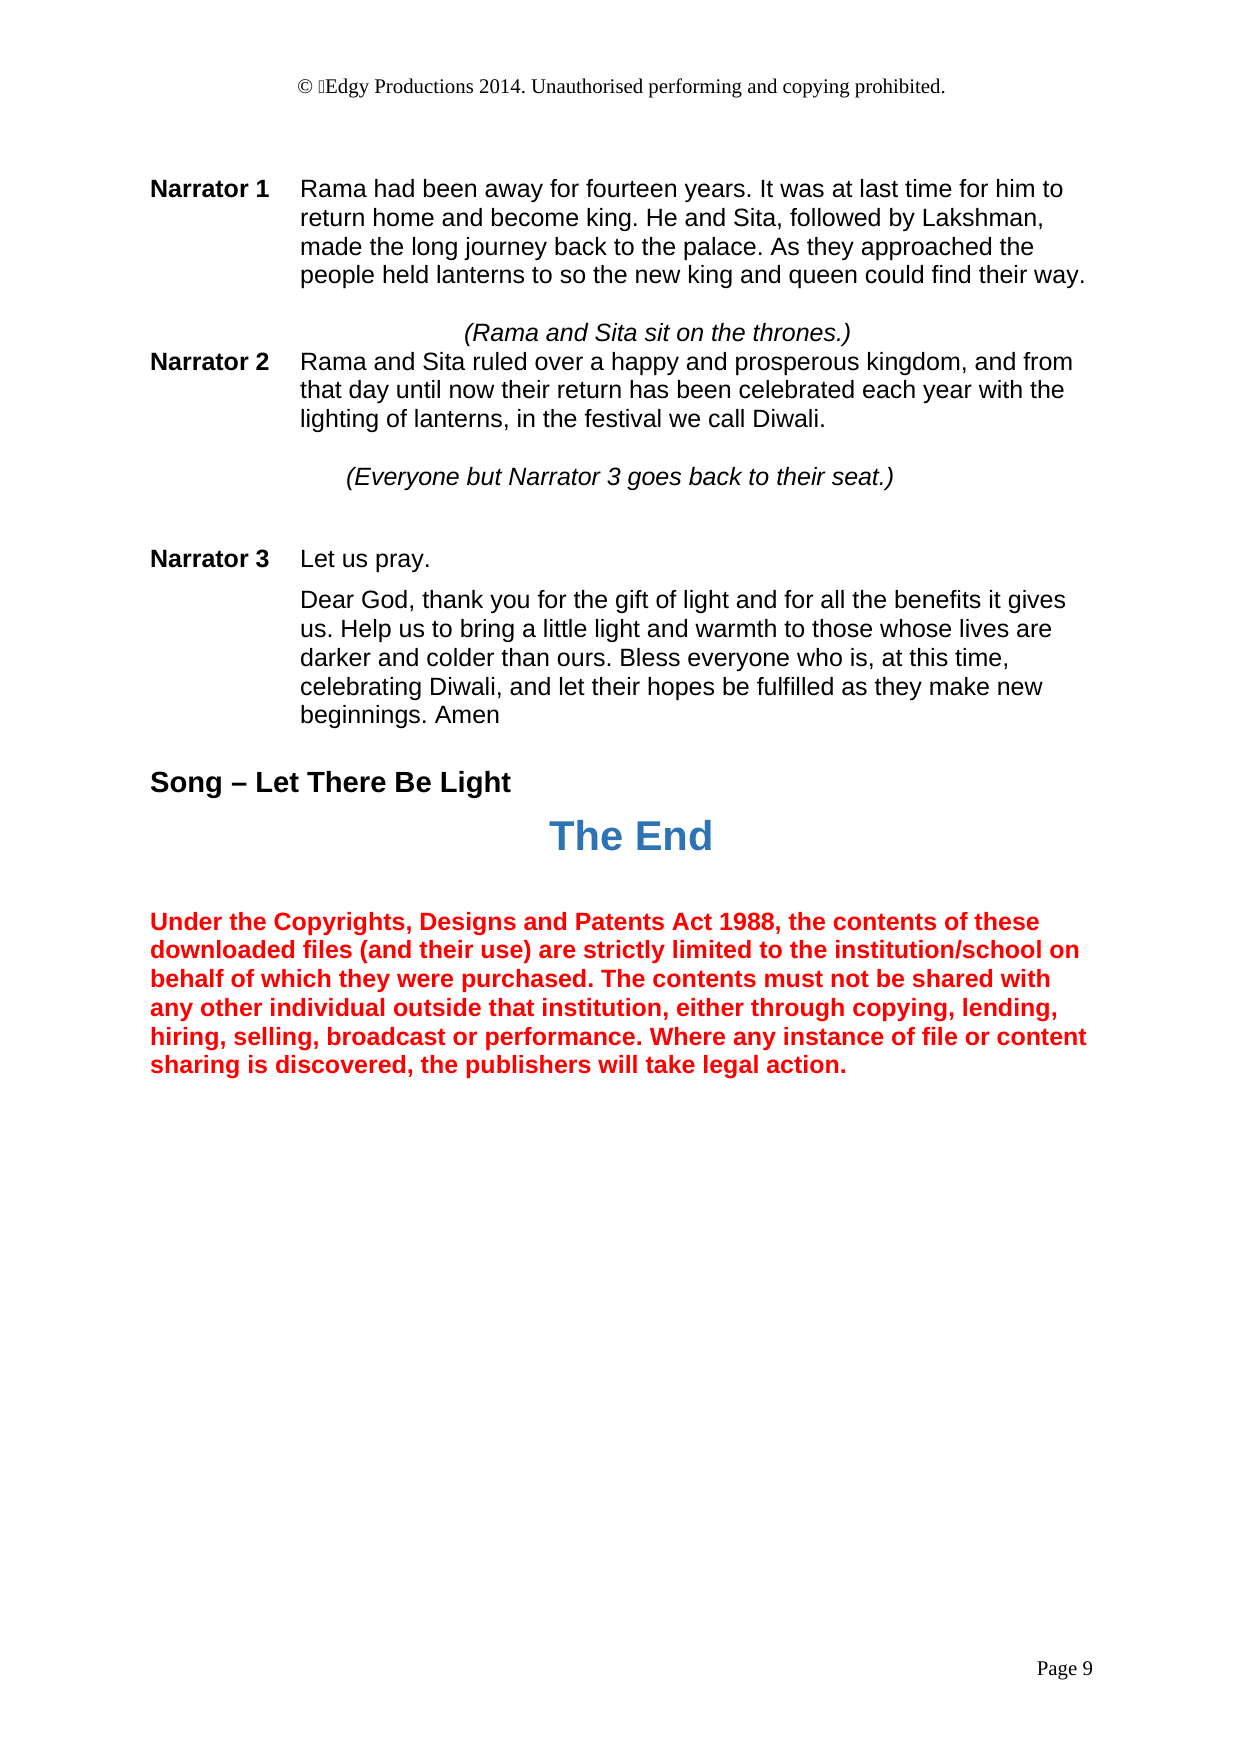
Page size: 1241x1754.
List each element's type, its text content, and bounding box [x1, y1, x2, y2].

title Under the Copyrights, Designs and Patents Act 1988, the contents of these downloaded files (and their use) are strictly limited to the institution/school on behalf of which they were purchased. The contents must not be shared with any other individual outside that institution, either through copying, lending, hiring, selling, broadcast or performance. Where any instance of file or content sharing is discovered, the publishers will take legal action. [150, 907, 1093, 1079]
text Narrator 3 Let us pray. [150, 544, 1093, 573]
title Narrator 2 Rama and Sita ruled over a happy and prosperous kingdom, and from that day until now their return has been celebrated each year with the lighting of lanterns, in the festival we call Diwali. [150, 346, 1093, 433]
title Song – Let There Be Light [150, 765, 1112, 799]
title (Rama and Sita sit on the thrones.) [150, 318, 1093, 346]
text Dear God, thank you for the gift of light and for all the benefits it gives us. Help us to bring a little light and warmth to those whose lives are darker and colder than ours. Bless everyone who is, at this time, celebrating Diwali, and let their hopes be fulfilled as they make new beginnings. Amen [300, 585, 1093, 729]
title Narrator 1 Rama had been away for fourteen years. It was at last time for him to return home and become king. He and Sita, followed by Lakshman, made the long journey back to the palace. As they approached the people held lanterns to so the new king and queen could find their way. [150, 174, 1093, 289]
title The End [150, 811, 1112, 859]
text (Everyone but Narrator 3 goes back to their seat.) [150, 461, 1093, 490]
